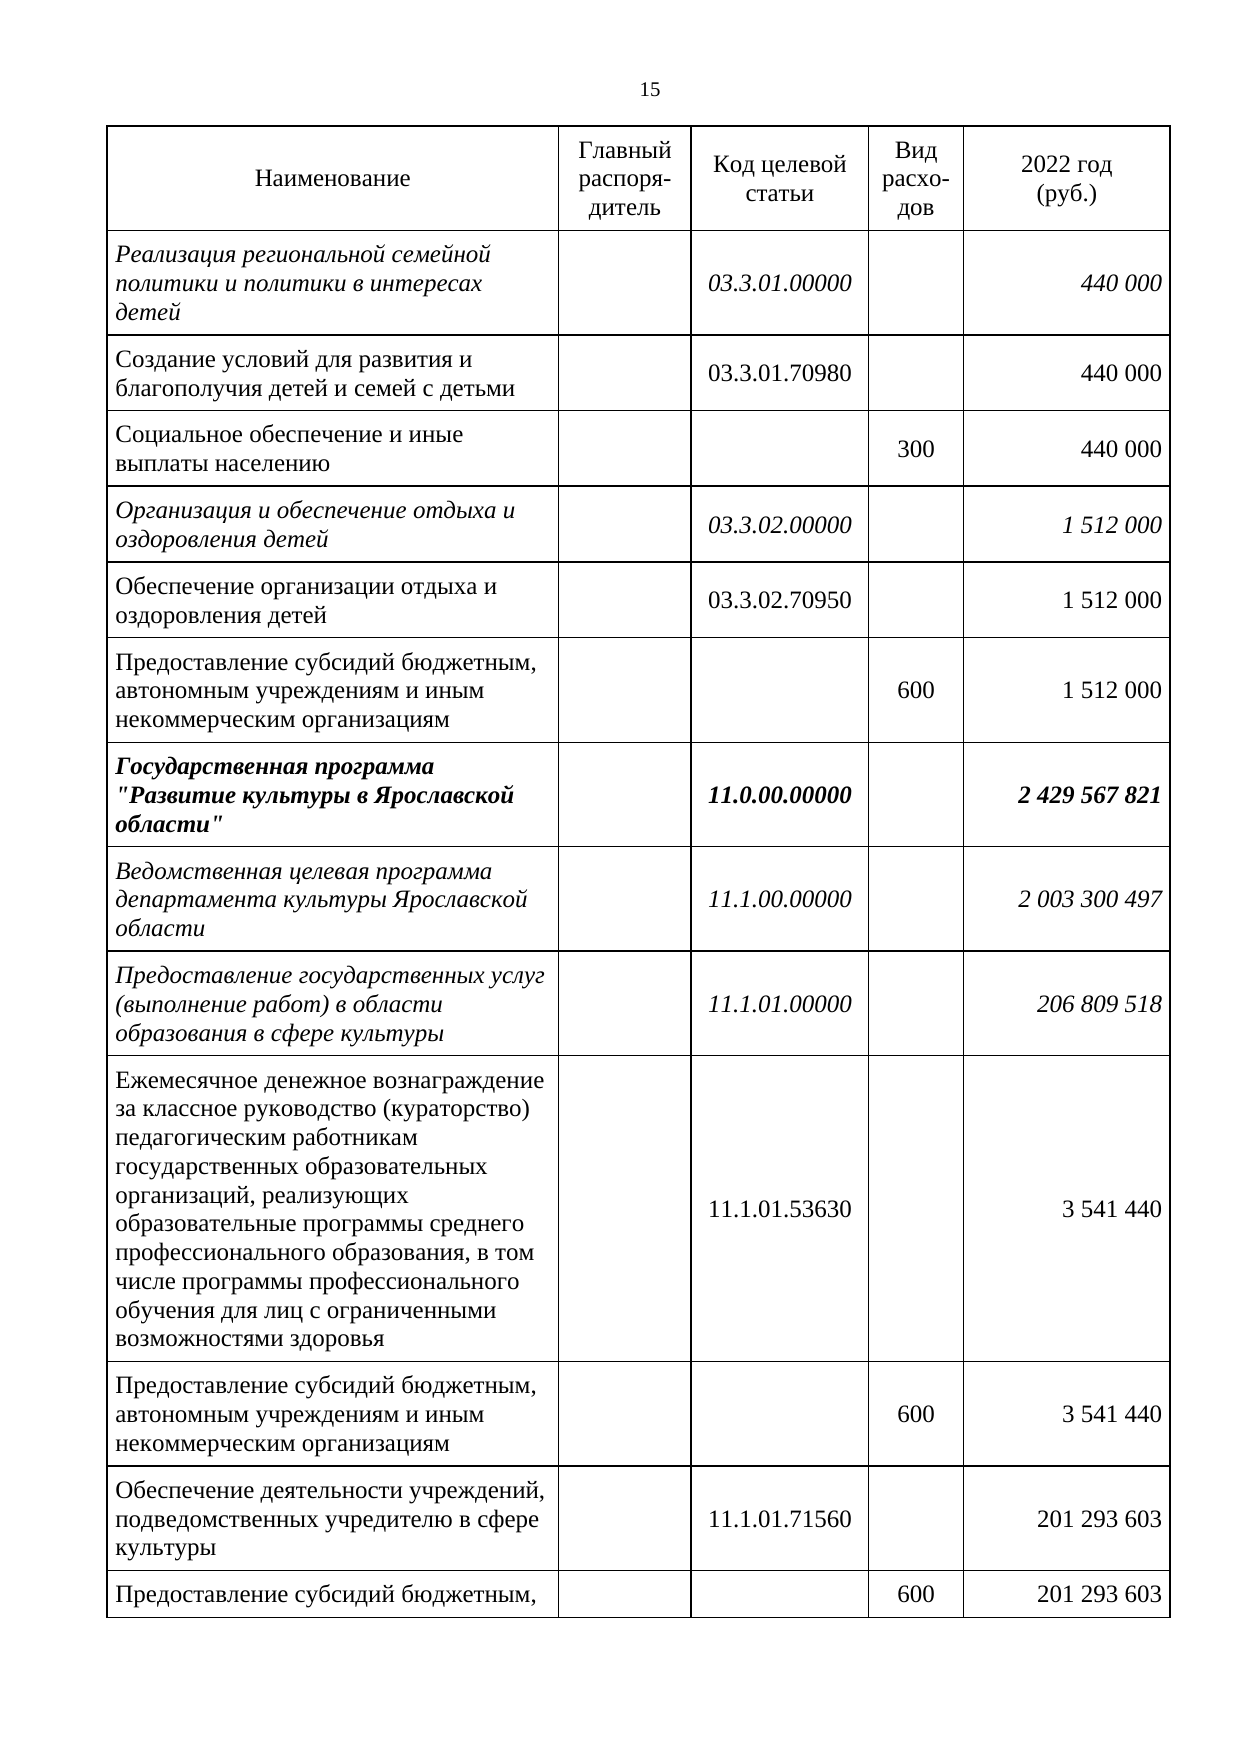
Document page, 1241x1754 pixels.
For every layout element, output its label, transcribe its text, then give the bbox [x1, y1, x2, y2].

table_cell 11.1.00.00000 [692, 847, 868, 950]
table_cell 440 000 [964, 411, 1169, 485]
table_header [692, 127, 868, 229]
table_cell [869, 1056, 963, 1361]
table_cell 11.0.00.00000 [692, 743, 868, 846]
table_cell 03.3.02.00000 [692, 487, 868, 561]
table_cell [869, 487, 963, 561]
table_cell 2 003 300 497 [964, 847, 1169, 950]
table_cell Ведомственная целевая программа департамента культуры Ярославской области [108, 847, 558, 950]
table_cell 03.3.01.00000 [692, 231, 868, 334]
table_cell Предоставление государственных услуг (выполнение работ) в области образования в сфере культуры [108, 952, 558, 1055]
table_cell [559, 487, 690, 561]
table_cell 03.3.02.70950 [692, 563, 868, 637]
table_header [559, 127, 690, 229]
table_cell [559, 743, 690, 846]
table_cell [559, 1362, 690, 1465]
table_cell [559, 952, 690, 1055]
table_cell 440 000 [964, 231, 1169, 334]
table_cell [692, 638, 868, 741]
table_cell 1 512 000 [964, 563, 1169, 637]
table_cell [559, 563, 690, 637]
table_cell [108, 1571, 558, 1616]
table_cell 1 512 000 [964, 487, 1169, 561]
table_cell [692, 1362, 868, 1465]
table_cell Обеспечение деятельности учреждений, подведомственных учредителю в сфере культуры [108, 1467, 558, 1569]
table_cell Обеспечение организации отдыха и оздоровления детей [108, 563, 558, 637]
table_cell 3 541 440 [964, 1362, 1169, 1465]
table_cell 201 293 603 [964, 1467, 1169, 1569]
table_header [108, 127, 558, 229]
table_cell 600 [869, 1571, 963, 1616]
table_cell [869, 952, 963, 1055]
table_cell Предоставление субсидий бюджетным, автономным учреждениям и иным некоммерческим организациям [108, 1362, 558, 1465]
table_cell 3 541 440 [964, 1056, 1169, 1361]
table_cell [559, 847, 690, 950]
table_cell [869, 336, 963, 410]
table_cell [869, 1467, 963, 1569]
table_cell [559, 336, 690, 410]
table_header [869, 127, 963, 229]
table_cell [692, 1571, 868, 1616]
table_cell 440 000 [964, 336, 1169, 410]
table_cell [559, 1467, 690, 1569]
table_cell 300 [869, 411, 963, 485]
table_cell [559, 231, 690, 334]
table_cell [869, 563, 963, 637]
table_cell 1 512 000 [964, 638, 1169, 741]
table_cell 2 429 567 821 [964, 743, 1169, 846]
table_cell [559, 638, 690, 741]
table_header [964, 127, 1169, 229]
table_cell [559, 1571, 690, 1616]
table_cell 201 293 603 [964, 1571, 1169, 1616]
table_cell 11.1.01.53630 [692, 1056, 868, 1361]
table_cell 11.1.01.00000 [692, 952, 868, 1055]
table_cell Создание условий для развития и благополучия детей и семей с детьми [108, 336, 558, 410]
table_cell [869, 743, 963, 846]
table_cell 600 [869, 1362, 963, 1465]
table_cell 600 [869, 638, 963, 741]
table_cell [559, 1056, 690, 1361]
table_cell Государственная программа "Развитие культуры в Ярославской области" [108, 743, 558, 846]
table_cell 03.3.01.70980 [692, 336, 868, 410]
table_cell Ежемесячное денежное вознаграждение за классное руководство (кураторство) педагогическим работникам государственных образовательных организаций, реализующих образовательные программы среднего профессионального образования, в том числе программы профессионального обучения для лиц с ограниченными возможностями здоровья [108, 1056, 558, 1361]
table_cell 206 809 518 [964, 952, 1169, 1055]
table_cell [692, 411, 868, 485]
table_cell [869, 231, 963, 334]
table_cell Предоставление субсидий бюджетным, автономным учреждениям и иным некоммерческим организациям [108, 638, 558, 741]
table_cell Реализация региональной семейной политики и политики в интересах детей [108, 231, 558, 334]
table_cell [559, 411, 690, 485]
table_cell 11.1.01.71560 [692, 1467, 868, 1569]
table_cell Организация и обеспечение отдыха и оздоровления детей [108, 487, 558, 561]
table_cell Социальное обеспечение и иные выплаты населению [108, 411, 558, 485]
table_cell [869, 847, 963, 950]
